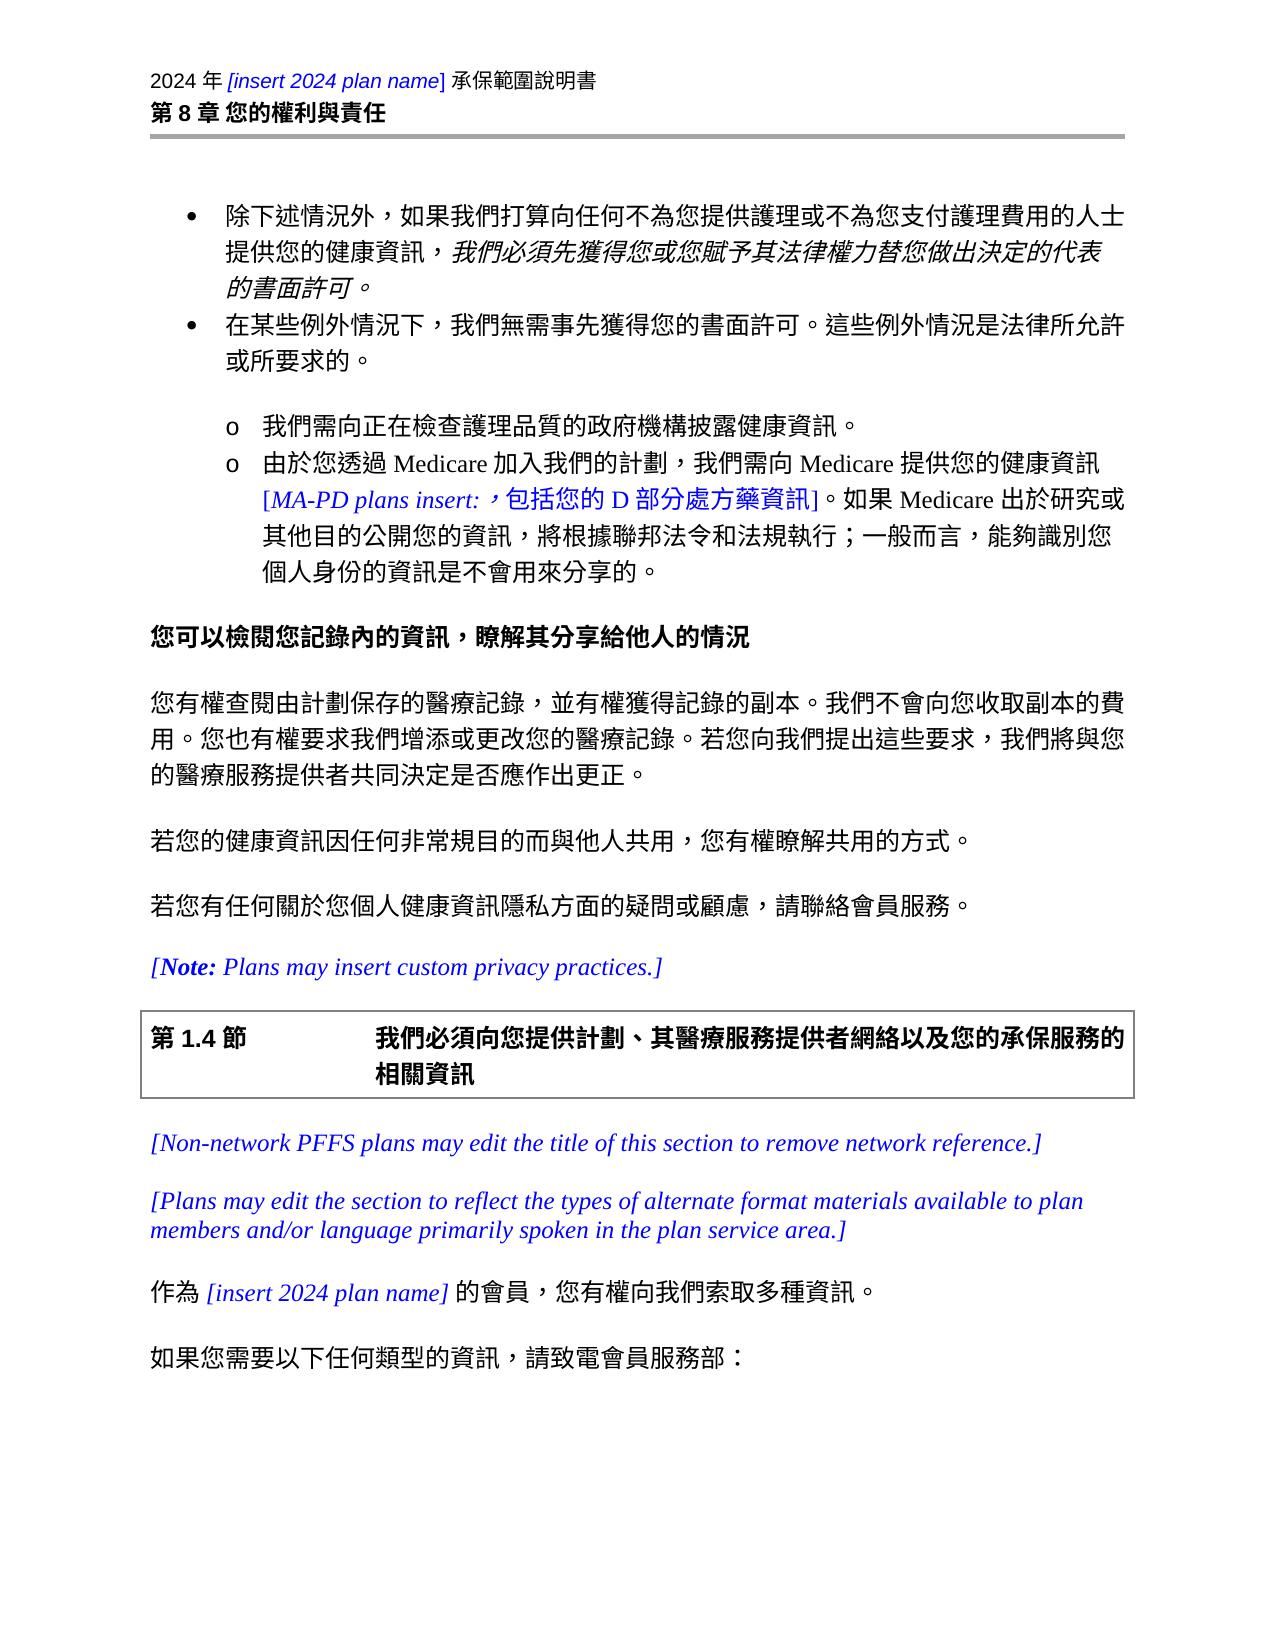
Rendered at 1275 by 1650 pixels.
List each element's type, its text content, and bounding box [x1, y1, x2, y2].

text 若您的健康資訊因任何非常規目的而與他人共用，您有權瞭解共用的方式。 [150, 829, 1125, 866]
list 在某些例外情況下，我們無需事先獲得您的書面許可。這些例外情況是法律所允許或所要求的。 [187, 318, 1125, 390]
text [Non-network PFFS plans may edit the title of this section to remove network reference.] [150, 1136, 1125, 1165]
text 您有權查閱由計劃保存的醫療記錄，並有權獲得記錄的副本。我們不會向您收取副本的費用。您也有權要求我們增添或更改您的醫療記錄。若您向我們提出這些要求，我們將與您的醫療服務提供者共同決定是否應作出更正。 [150, 691, 1125, 800]
list 我們需向正在檢查護理品質的政府機構披露健康資訊。 [225, 403, 1125, 439]
text [Plans may edit the section to reflect the types of alternate format materials available to plan members and/or language primarily spoken in the plan service area.] [150, 1194, 1125, 1252]
list 除下述情況外，如果我們打算向任何不為您提供護理或不為您支付護理費用的人士提供您的健康資訊，我們必須先獲得您或您賦予其法律權力替您做出決定的代表的書面許可。 [187, 196, 1125, 305]
text [Note: Plans may insert custom privacy practices.] [150, 960, 1125, 989]
list 由於您透過 Medicare 加入我們的計劃，我們需向 Medicare 提供您的健康資訊[MA-PD plans insert:，包括您的 D 部分處方藥資訊]。如果 Medicare 出於研究或其他目的公開您的資訊，將根據聯邦法令和法規執行；一般而言，能夠識別您個人身份的資訊是不會用來分享的。 [225, 452, 1125, 597]
subtitle 第 1.4 節 我們必須向您提供計劃、其醫療服務提供者網絡以及您的承保服務的相關資訊 [142, 1020, 1133, 1105]
text 作為 [insert 2024 plan name] 的會員，您有權向我們索取多種資訊。 [150, 1281, 1125, 1317]
text 如果您需要以下任何類型的資訊，請致電會員服務部： [150, 1346, 1125, 1383]
text 若您有任何關於您個人健康資訊隱私方面的疑問或顧慮，請聯絡會員服務。 [150, 895, 1125, 931]
subtitle 您可以檢閱您記錄內的資訊，瞭解其分享給他人的情況 [150, 626, 1125, 662]
